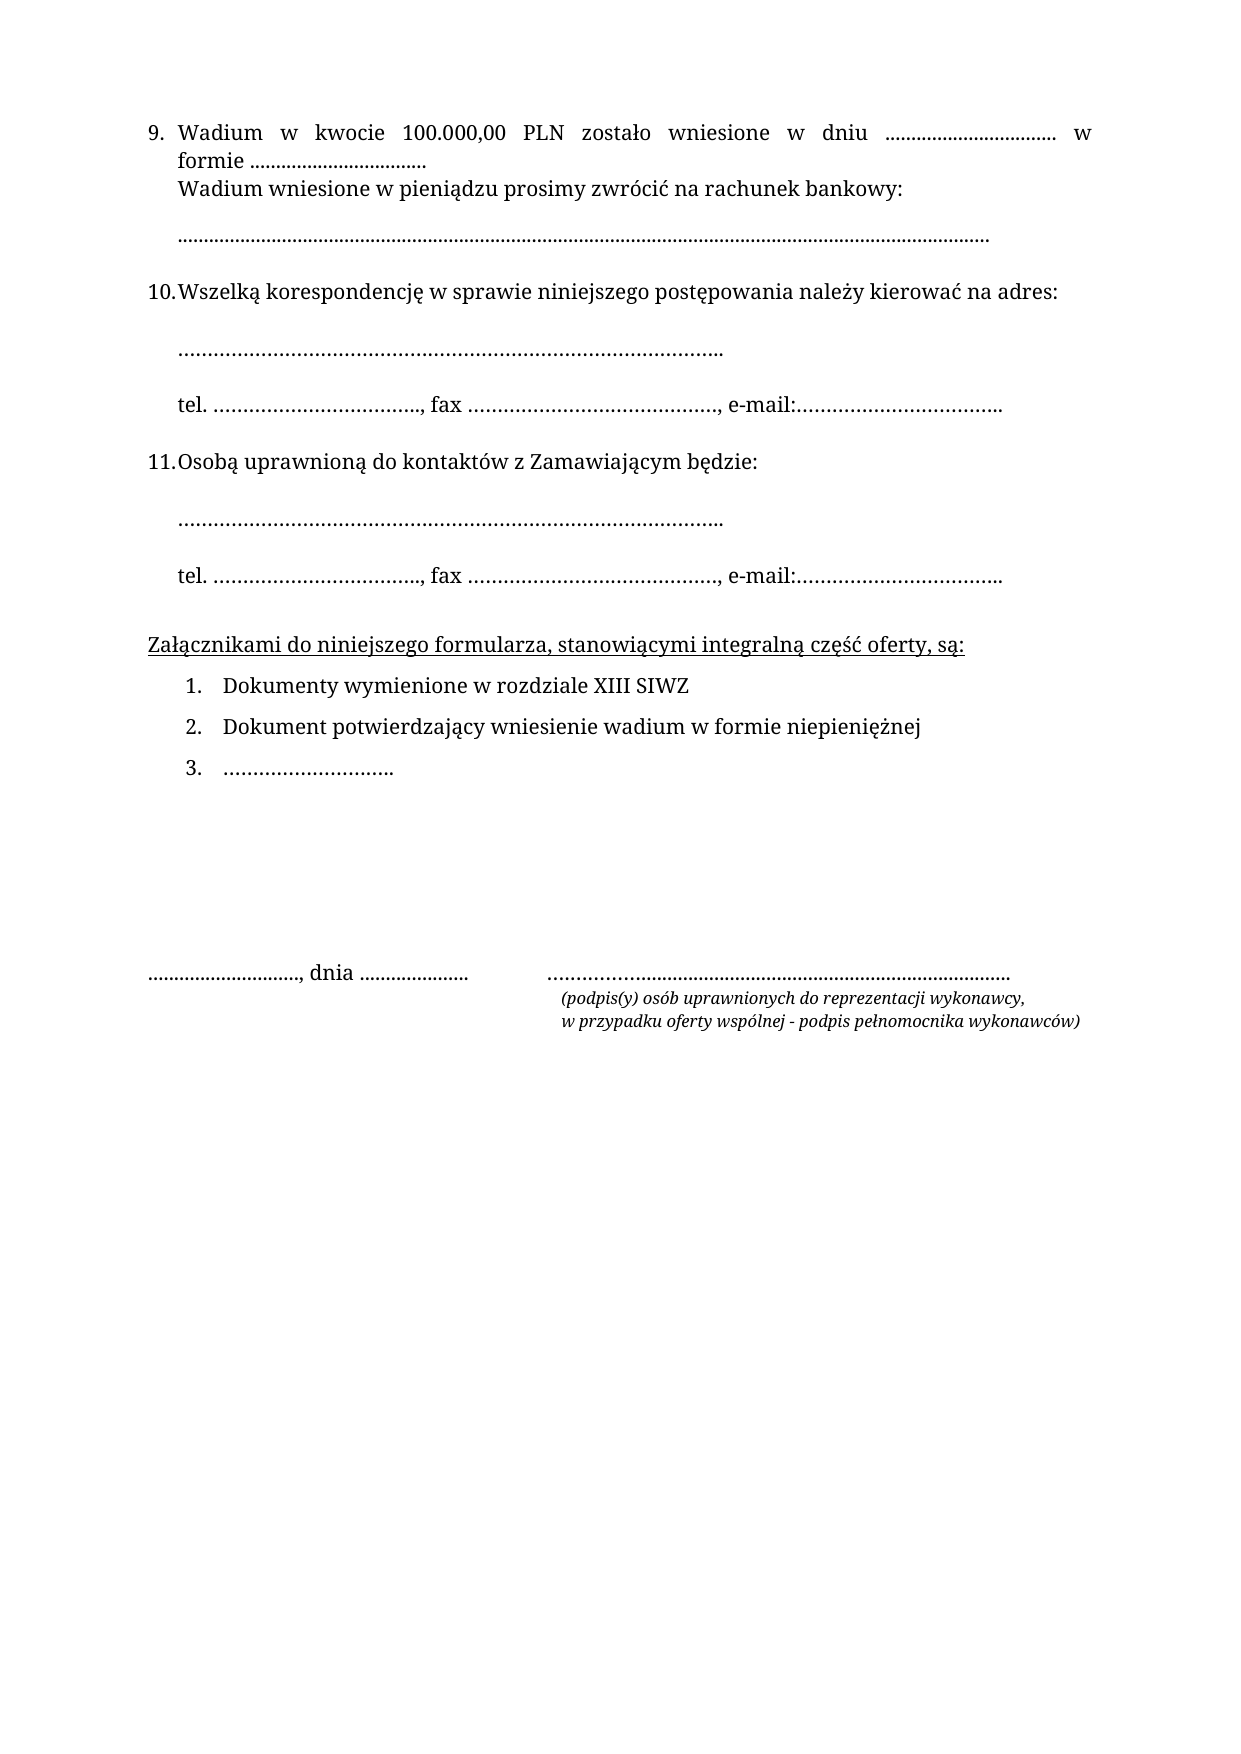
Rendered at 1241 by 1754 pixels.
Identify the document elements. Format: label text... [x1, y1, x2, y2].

list Wszelką korespondencję w sprawie niniejszego postępowania należy kierować na adres: [148, 277, 1093, 305]
text tel. …………………………….., fax ……………………………………, e-mail:…………………………….. [177, 391, 1093, 419]
text Wadium wniesione w pieniądzu prosimy zwrócić na rachunek bankowy: [177, 174, 1093, 203]
text ............................., dnia ..................... ….…………....................................................................... [148, 958, 1093, 987]
list Dokumenty wymienione w rozdziale XIII SIWZ [185, 672, 1093, 700]
text w przypadku oferty wspólnej - podpis pełnomocnika wykonawców) [561, 1009, 1093, 1032]
list Wadium w kwocie 100.000,00 PLN zostało wniesione w dniu ................................. w formie .................................. [148, 118, 1093, 174]
text ............................................................................................................................................................ [177, 220, 1093, 248]
text tel. …………………………….., fax ……………………………………, e-mail:…………………………….. [177, 561, 1093, 590]
text Załącznikami do niniejszego formularza, stanowiącymi integralną część oferty, są: [148, 631, 1093, 659]
text ……………………………………………………………………………….. [177, 504, 1093, 533]
text ……………………………………………………………………………….. [177, 334, 1093, 362]
list Dokument potwierdzający wniesienie wadium w formie niepieniężnej [185, 712, 1093, 741]
text (podpis(y) osób uprawnionych do reprezentacji wykonawcy, [561, 987, 1093, 1009]
list Osobą uprawnioną do kontaktów z Zamawiającym będzie: [148, 447, 1093, 476]
list ……………………….. [185, 753, 1093, 782]
